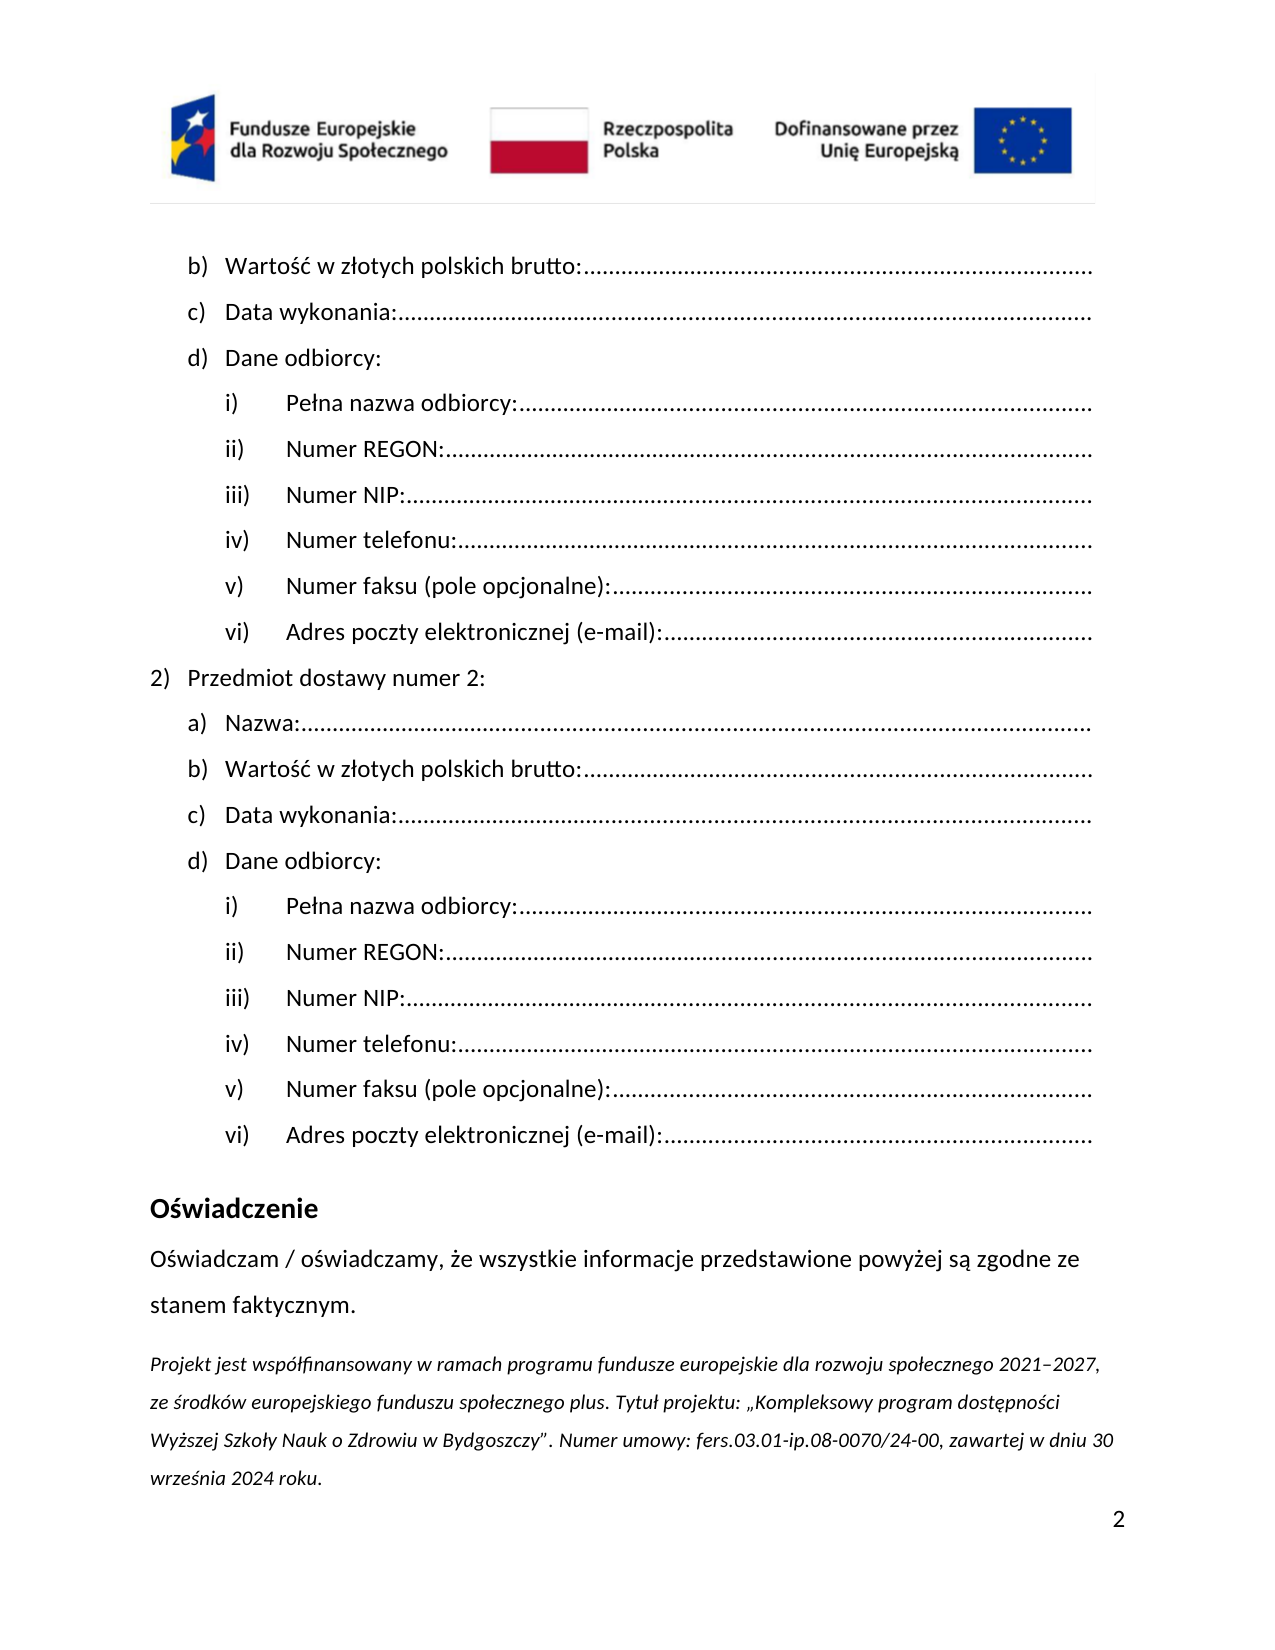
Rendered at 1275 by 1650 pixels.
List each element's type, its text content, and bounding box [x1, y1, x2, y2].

text Oświadczam / oświadczamy, że wszystkie informacje przedstawione powyżej są zgodne ze stanem faktycznym. [150, 1243, 1125, 1319]
list Przedmiot dostawy numer 2: [150, 662, 1125, 692]
list Numer telefonu: [225, 1028, 1125, 1058]
list Numer REGON: [225, 433, 1125, 464]
list Numer REGON: [225, 936, 1125, 967]
picture [150, 73, 1096, 204]
list Wartość w złotych polskich brutto: [187, 250, 1125, 281]
list Numer NIP: [225, 479, 1125, 509]
list Numer faksu (pole opcjonalne): [225, 1073, 1125, 1104]
list Numer NIP: [225, 982, 1125, 1012]
list Nazwa: [187, 708, 1125, 738]
list Dane odbiorcy: [187, 342, 1125, 372]
list Pełna nazwa odbiorcy: [225, 387, 1125, 418]
list Pełna nazwa odbiorcy: [225, 891, 1125, 921]
subtitle Oświadczenie [150, 1190, 1125, 1226]
list Numer faksu (pole opcjonalne): [225, 570, 1125, 601]
list Dane odbiorcy: [187, 845, 1125, 875]
list Data wykonania: [187, 799, 1125, 829]
list Data wykonania: [187, 296, 1125, 327]
list Adres poczty elektronicznej (e-mail): [225, 616, 1125, 647]
list Adres poczty elektronicznej (e-mail): [225, 1119, 1125, 1150]
list Wartość w złotych polskich brutto: [187, 753, 1125, 784]
list Numer telefonu: [225, 525, 1125, 555]
